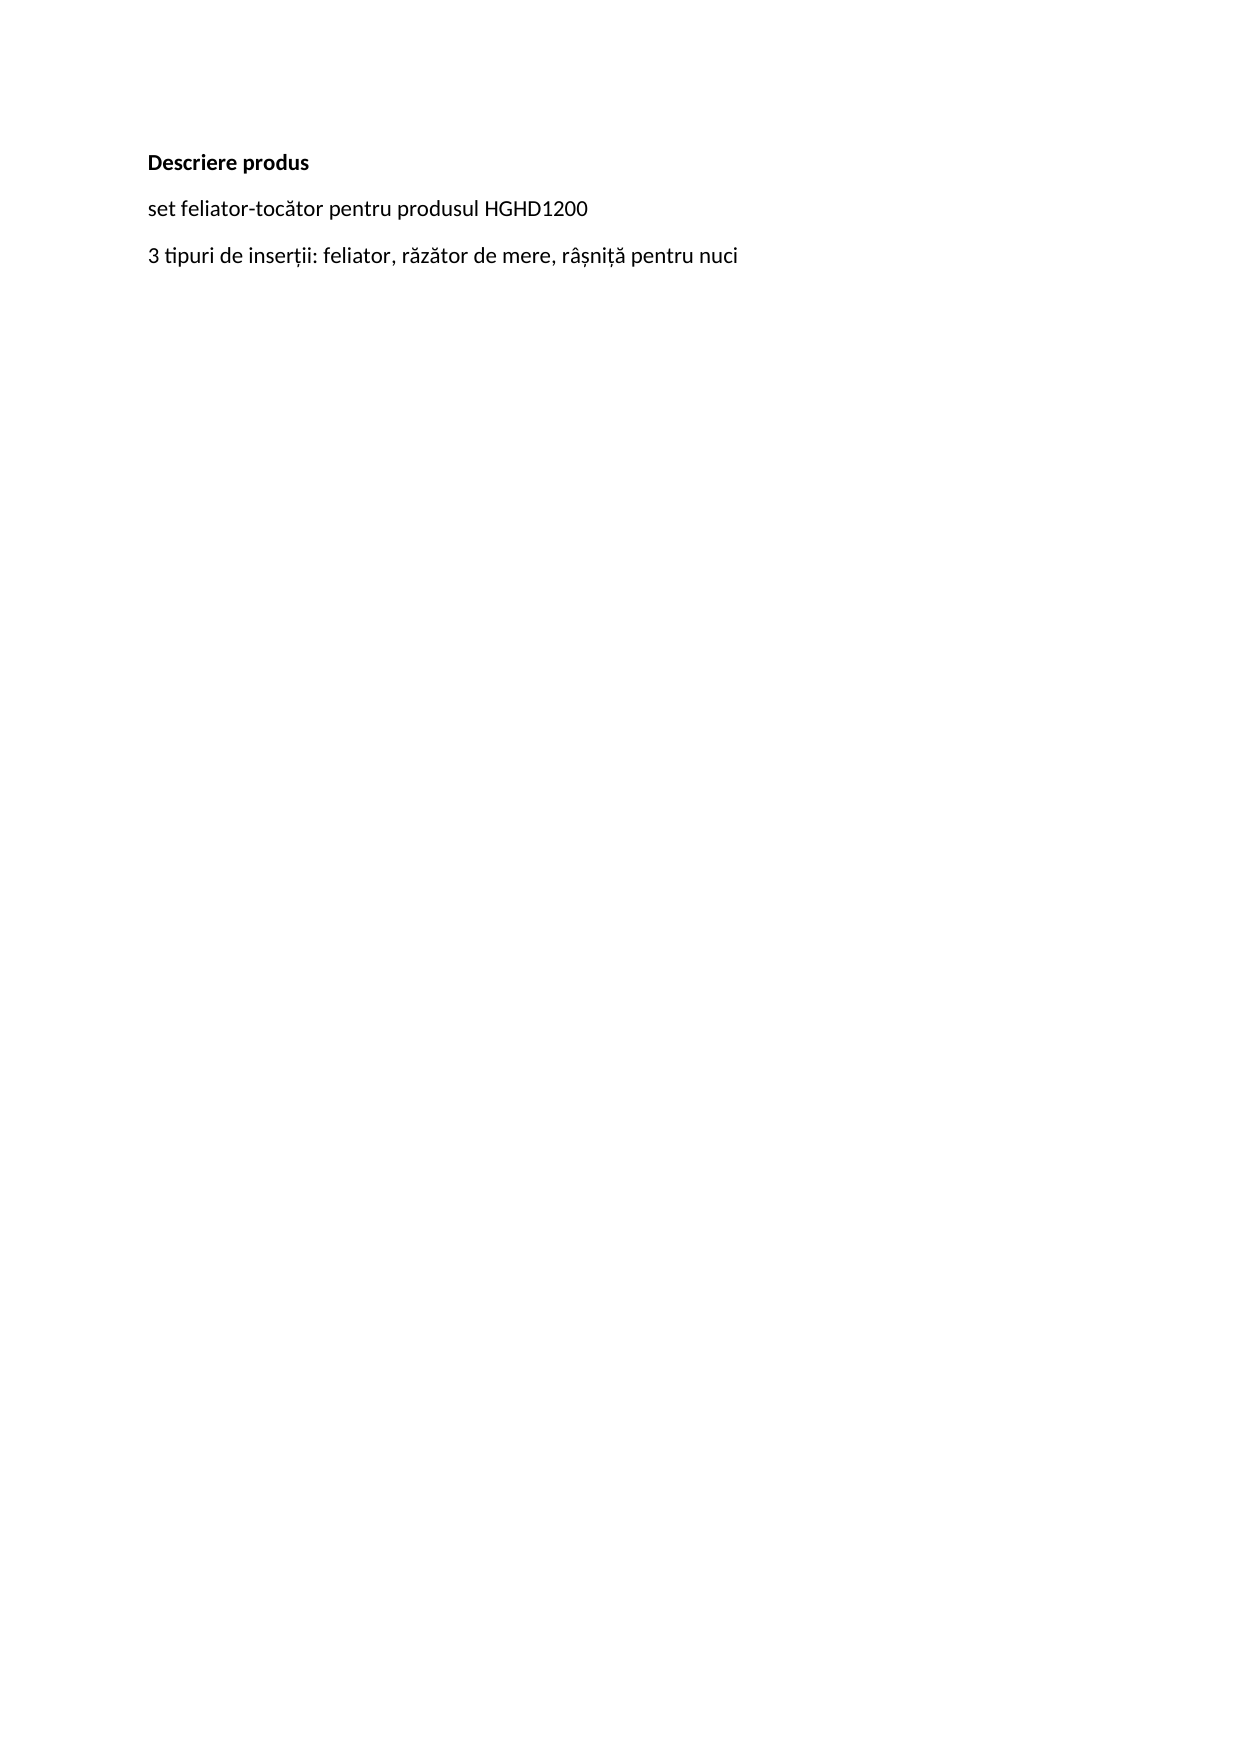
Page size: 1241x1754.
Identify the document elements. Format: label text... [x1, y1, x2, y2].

text set feliator-tocător pentru produsul HGHD1200 [148, 194, 1093, 222]
text Descriere produs [148, 148, 1093, 176]
text 3 tipuri de inserții: feliator, răzător de mere, râșniță pentru nuci [148, 241, 1093, 269]
